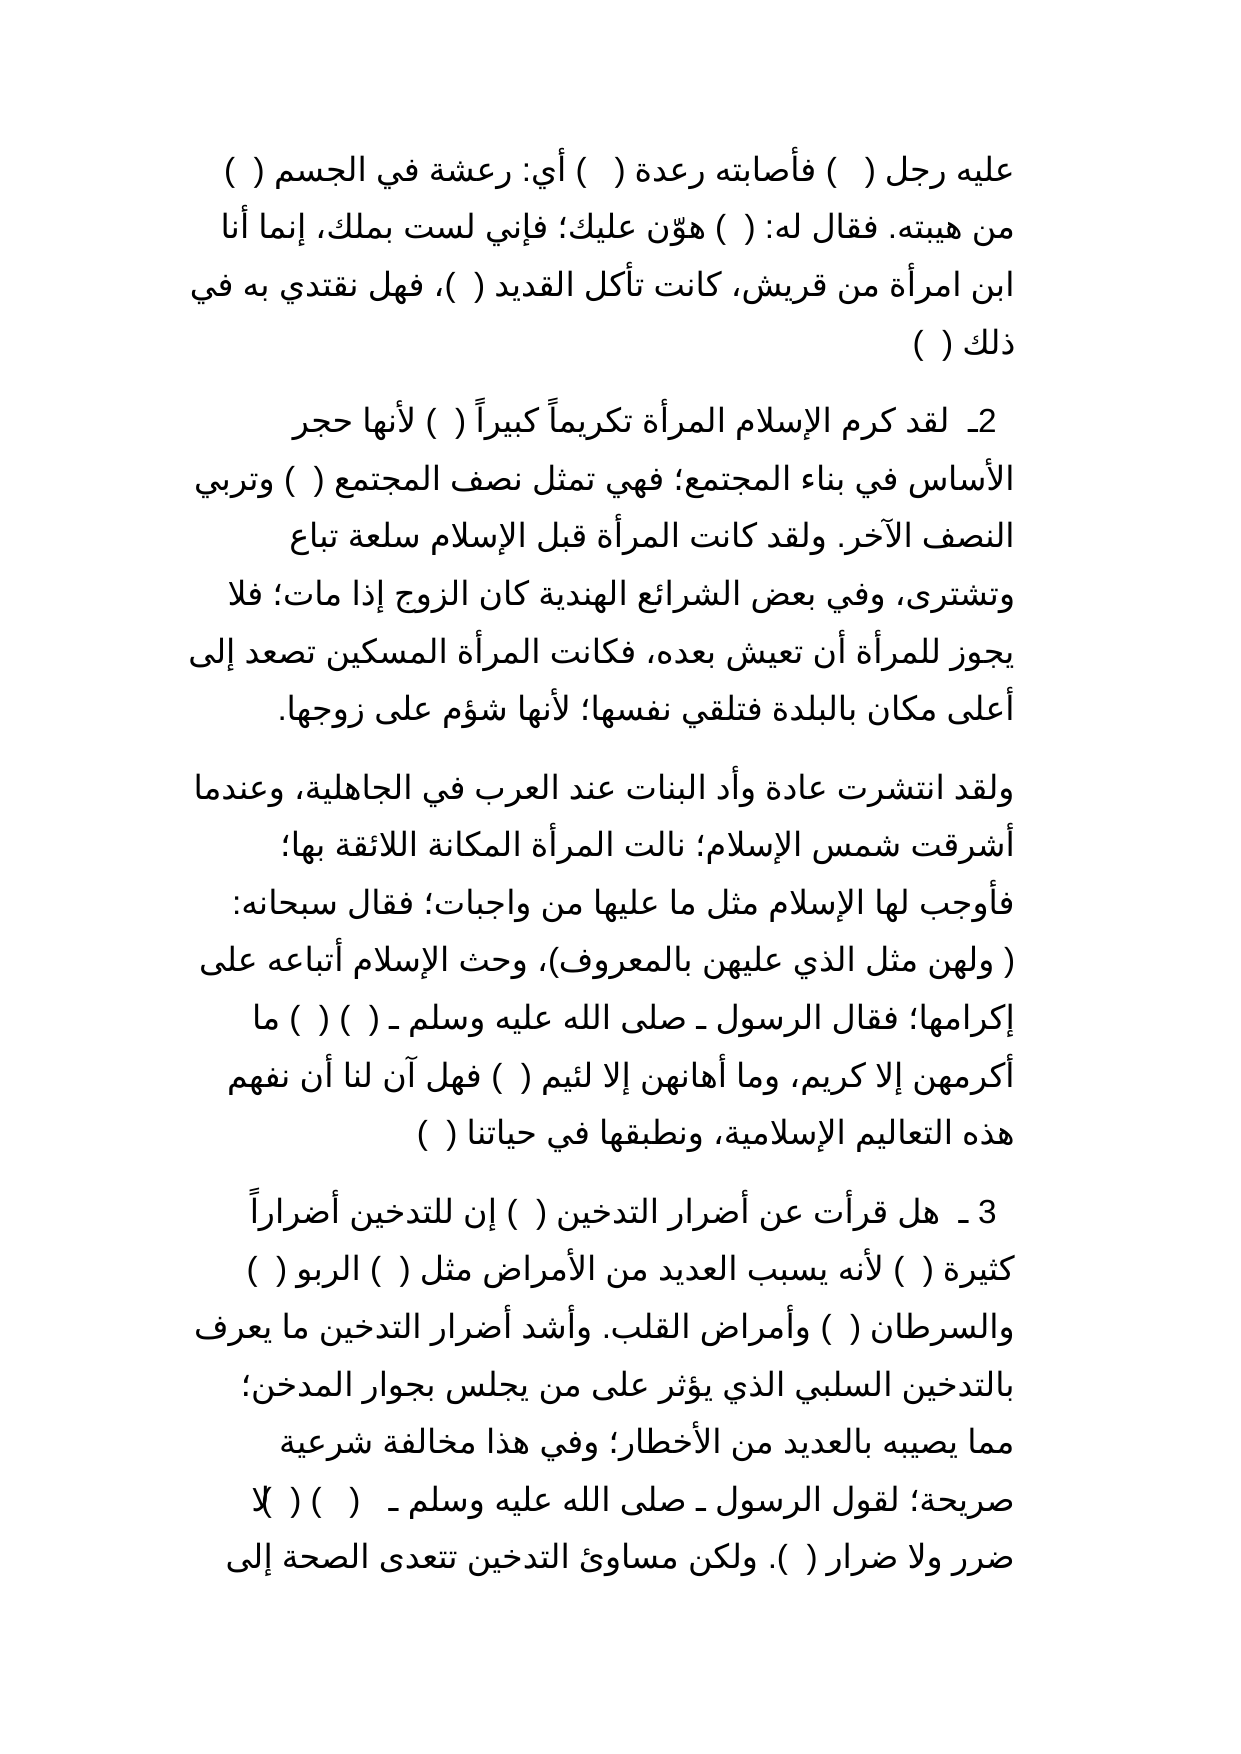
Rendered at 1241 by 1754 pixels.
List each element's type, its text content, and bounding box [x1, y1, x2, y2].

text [187, 150, 1015, 361]
text ولقد انتشرت عادة وأد البنات عند العرب في الجاهلية، وعندما أشرقت شمس الإسلام؛ نالت المرأة المكانة اللائقة بها؛ فأوجب لها الإسلام مثل ما عليها من واجبات؛ فقال سبحانه:( ولهن مثل الذي عليهن بالمعروف)، وحث الإسلام أتباعه على إكرامها؛ فقال الرسول ـ صلى الله عليه وسلم ـ ( ) ( ) ما أكرمهن إلا كريم، وما أهانهن إلا لئيم ( ) فهل آن لنا أن نفهم هذه التعاليم الإسلامية، ونطبقها في حياتنا ( ) [187, 768, 1015, 1152]
text 2ـ لقد كرم الإسلام المرأة تكريماً كبيراً ( ) لأنها حجر الأساس في بناء المجتمع؛ فهي تمثل نصف المجتمع ( ) وتربي النصف الآخر. ولقد كانت المرأة قبل الإسلام سلعة تباع وتشترى، وفي بعض الشرائع الهندية كان الزوج إذا مات؛ فلا يجوز للمرأة أن تعيش بعده، فكانت المرأة المسكين تصعد إلى أعلى مكان بالبلدة فتلقي نفسها؛ لأنها شؤم على زوجها. [187, 401, 1015, 728]
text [187, 1192, 1015, 1576]
